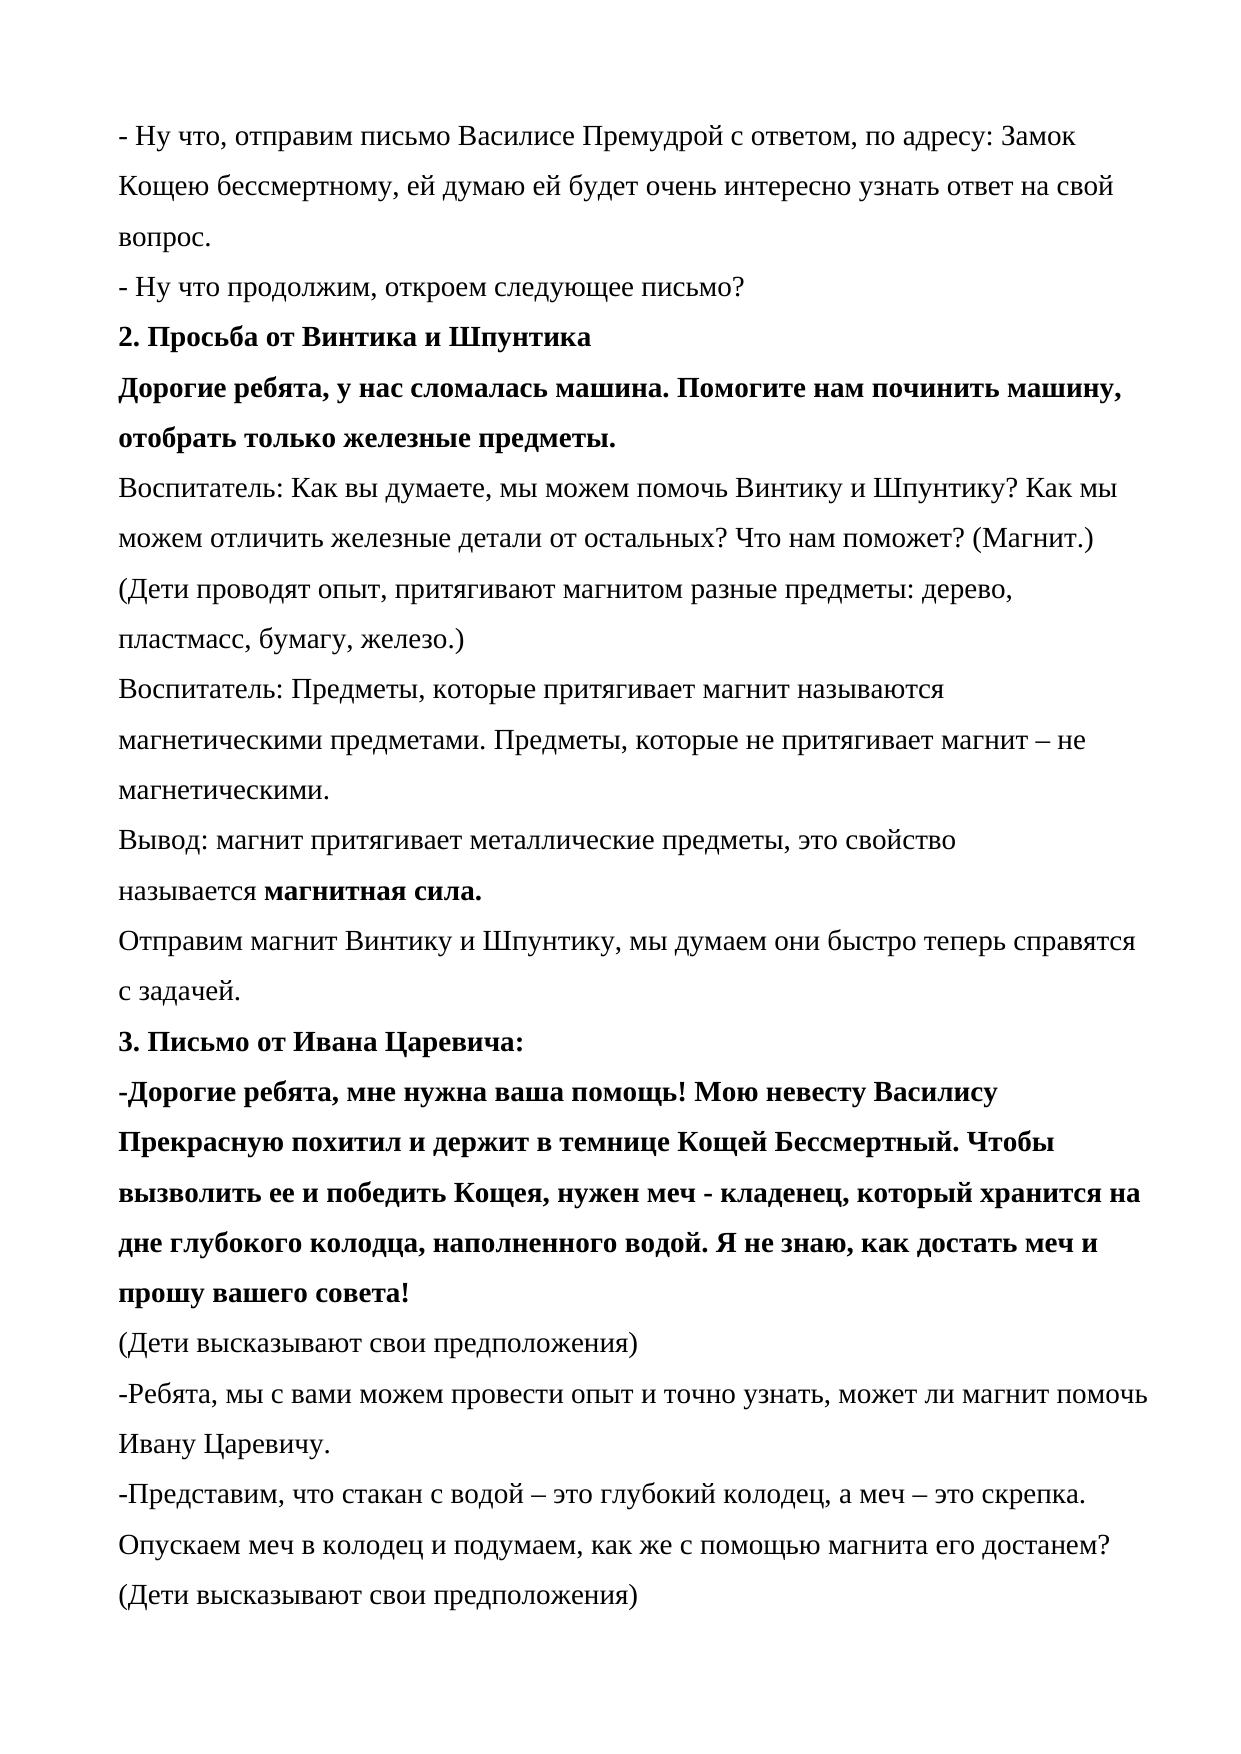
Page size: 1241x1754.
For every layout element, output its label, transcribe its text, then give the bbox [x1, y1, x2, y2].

text -Представим, что стакан с водой – это глубокий колодец, а меч – это скрепка. Опускаем меч в колодец и подумаем, как же с помощью магнита его достанем? (Дети высказывают свои предположения) [118, 1477, 1152, 1611]
text Дорогие ребята, у нас сломалась машина. Помогите нам починить машину, отобрать только железные предметы. [118, 370, 1152, 453]
text -Ребята, мы с вами можем провести опыт и точно узнать, может ли магнит помочь Ивану Царевичу. [118, 1376, 1152, 1460]
text - Ну что продолжим, откроем следующее письмо? [118, 269, 1152, 303]
text -Дорогие ребята, мне нужна ваша помощь! Мою невесту Василису Прекрасную похитил и держит в темнице Кощей Бессмертный. Чтобы вызволить ее и победить Кощея, нужен меч - кладенец, который хранится на дне глубокого колодца, наполненного водой. Я не знаю, как достать меч и прошу вашего совета! [118, 1074, 1152, 1309]
text Воспитатель: Предметы, которые притягивает магнит называются магнетическими предметами. Предметы, которые не притягивает магнит – не магнетическими. [118, 672, 1152, 806]
text - Ну что, отправим письмо Василисе Премудрой с ответом, по адресу: Замок Кощею бессмертному, ей думаю ей будет очень интересно узнать ответ на свой вопрос. [118, 118, 1152, 252]
text 3. Письмо от Ивана Царевича: [118, 1024, 1152, 1057]
text Воспитатель: Как вы думаете, мы можем помочь Винтику и Шпунтику? Как мы можем отличить железные детали от остальных? Что нам поможет? (Магнит.) (Дети проводят опыт, притягивают магнитом разные предметы: дерево, пластмасс, бумагу, железо.) [118, 470, 1152, 655]
text Вывод: магнит притягивает металлические предметы, это свойство называется магнитная сила. [118, 822, 1152, 906]
text Отправим магнит Винтику и Шпунтику, мы думаем они быстро теперь справятся с задачей. [118, 923, 1152, 1007]
text (Дети высказывают свои предположения) [118, 1326, 1152, 1359]
text 2. Просьба от Винтика и Шпунтика [118, 319, 1152, 353]
